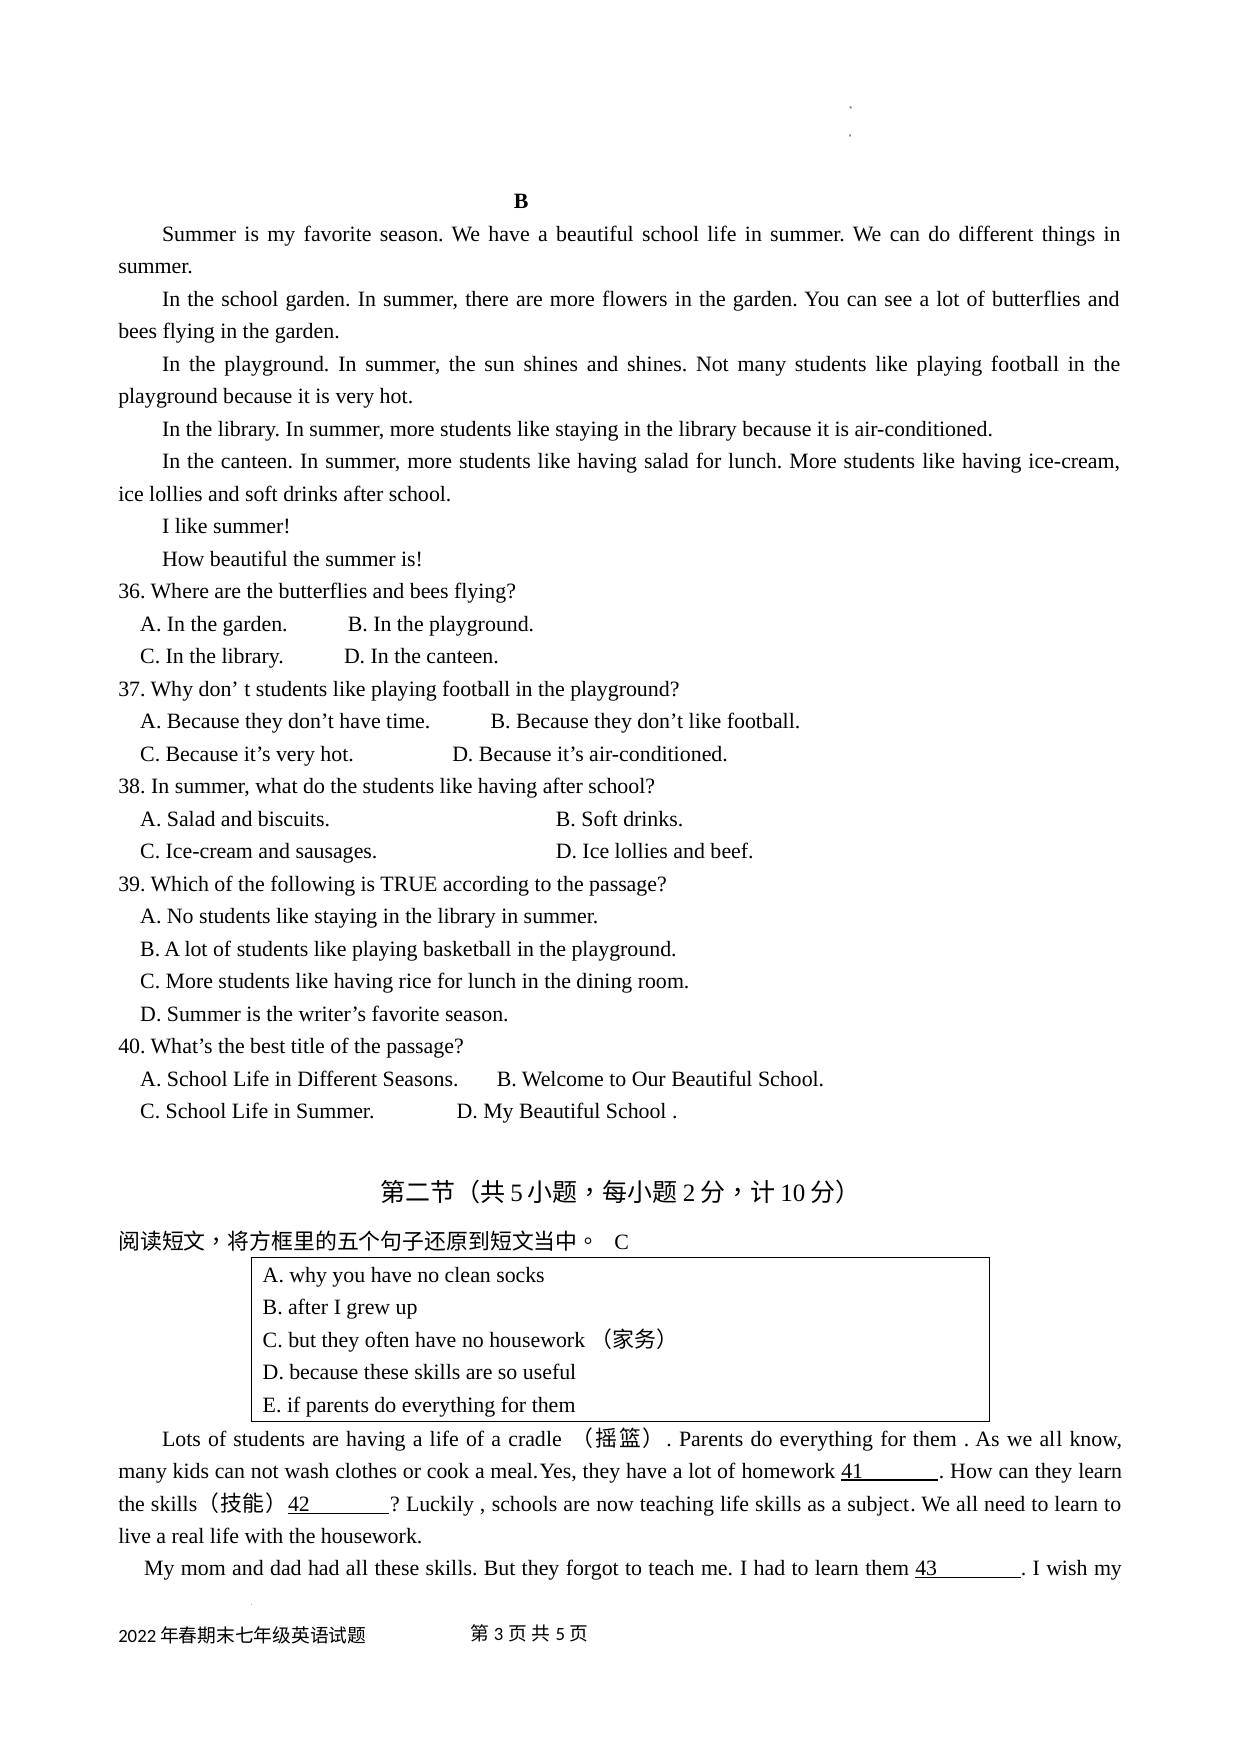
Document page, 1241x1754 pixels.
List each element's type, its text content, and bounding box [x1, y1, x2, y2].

list C. Ice-cream and sausages. D. Ice lollies and beef. [118, 834, 1122, 867]
list I like summer! [118, 509, 1122, 542]
text Lots of students are having a life of a cradle （摇篮）. Parents do everything for them . As we all know, many kids can not wash clothes or cook a meal.Yes, they have a lot of homework 41 . How can they learn the skills（技能）42 ? Luckily , schools are now teaching life skills as a subject. We all need to learn to live a real life with the housework. [118, 1422, 1122, 1552]
list B. A lot of students like playing basketball in the playground. [118, 932, 1122, 964]
list A. No students like staying in the library in summer. [118, 899, 1122, 932]
list C. In the library. D. In the canteen. [118, 639, 1122, 672]
list In the playground. In summer, the sun shines and shines. Not many students like playing football in the playground because it is very hot. [118, 347, 1122, 412]
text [118, 1552, 1122, 1584]
list In the library. In summer, more students like staying in the library because it is air-conditioned. [118, 412, 1122, 444]
text 阅读短文，将方框里的五个句子还原到短文当中。 C [118, 1224, 1122, 1257]
list D. Summer is the writer’s favorite season. [118, 997, 1122, 1029]
list How beautiful the summer is! [118, 542, 1122, 574]
list A. Salad and biscuits. B. Soft drinks. [118, 802, 1122, 834]
text 第二节（共5小题，每小题2分，计10分） [118, 1159, 1122, 1224]
list Summer is my favorite season. We have a beautiful school life in summer. We can do different things in summer. [118, 217, 1122, 282]
list 36. Where are the butterflies and bees flying? [118, 574, 1122, 607]
table_header A. why you have no clean socks B. after I grew up C. but they often have no housework （家务） D. because these skills are so useful E. if parents do everything for them [252, 1258, 989, 1421]
list In the canteen. In summer, more students like having salad for lunch. More students like having ice-cream, ice lollies and soft drinks after school. [118, 444, 1122, 509]
list A. In the garden. B. In the playground. [118, 607, 1122, 639]
list C. Because it’s very hot. D. Because it’s air-conditioned. [118, 737, 1122, 769]
list 40. What’s the best title of the passage? [118, 1029, 1122, 1062]
list 39. Which of the following is TRUE according to the passage? [118, 867, 1122, 899]
list B [118, 184, 1122, 217]
list A. Because they don’t have time. B. Because they don’t like football. [118, 704, 1122, 737]
list C. More students like having rice for lunch in the dining room. [118, 964, 1122, 997]
list A. School Life in Different Seasons. B. Welcome to Our Beautiful School. [118, 1062, 1122, 1094]
list 37. Why don’ t students like playing football in the playground? [118, 672, 1122, 704]
list 38. In summer, what do the students like having after school? [118, 769, 1122, 802]
list C. School Life in Summer. D. My Beautiful School . [118, 1094, 1122, 1127]
list In the school garden. In summer, there are more flowers in the garden. You can see a lot of butterflies and bees flying in the garden. [118, 282, 1122, 347]
